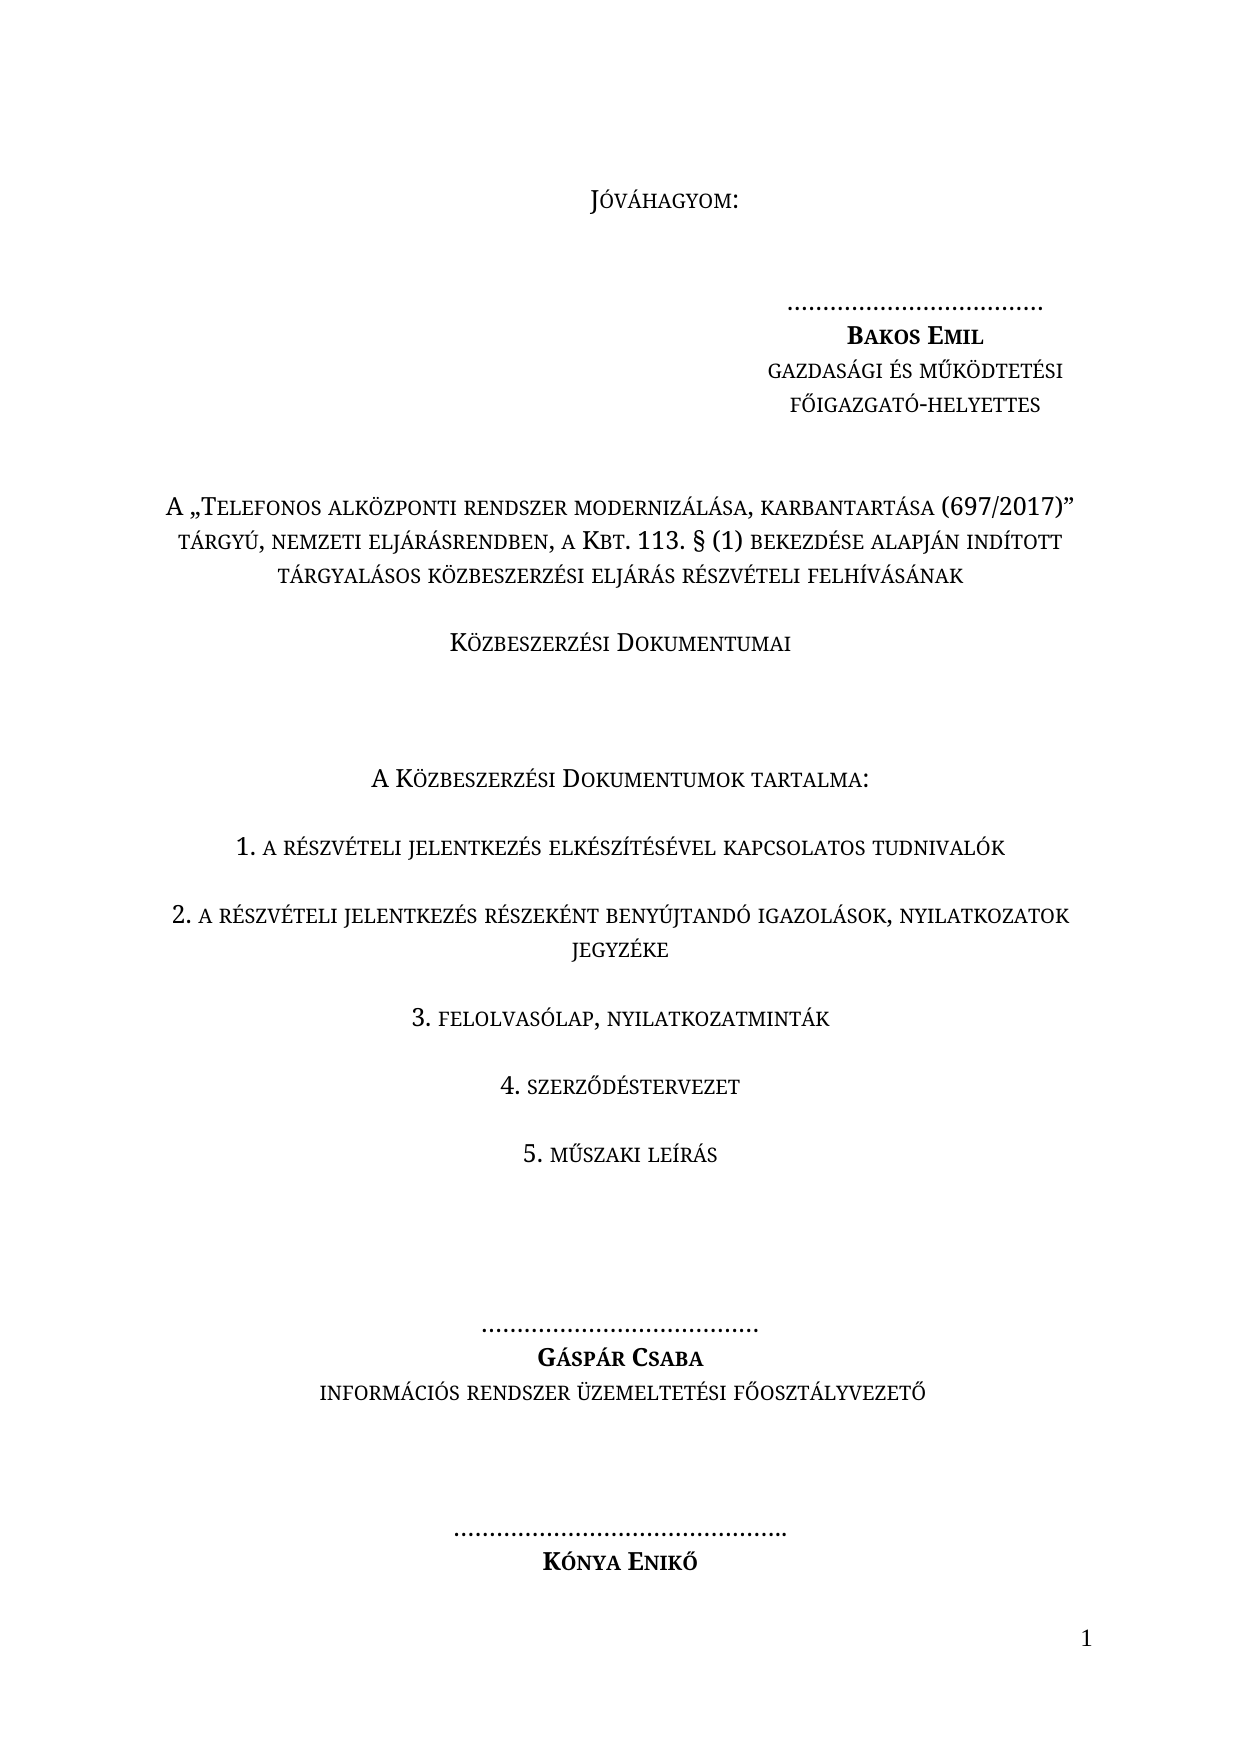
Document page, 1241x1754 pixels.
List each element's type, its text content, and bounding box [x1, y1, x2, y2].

text 2. a részvételi jelentkezés részeként benyújtandó igazolások, nyilatkozatok jegyzéke [148, 897, 1093, 965]
text gazdasági és működtetési főigazgató-helyettes [738, 352, 1093, 420]
text 5. műszaki leírás [148, 1135, 1093, 1169]
text 3. felolvasólap, nyilatkozatminták [148, 999, 1093, 1033]
text 4. szerződéstervezet [148, 1067, 1093, 1101]
text információs rendszer üzemeltetési főosztályvezető [148, 1373, 1098, 1407]
text Kónya Enikő [148, 1543, 1093, 1577]
text ……………………………… [738, 284, 1093, 318]
text ………………………………… [148, 1306, 1093, 1340]
text Közbeszerzési Dokumentumai [148, 624, 1093, 658]
text 1. a részvételi jelentkezés elkészítésével kapcsolatos tudnivalók [148, 829, 1093, 863]
text Bakos Emil [738, 318, 1093, 352]
text Gáspár Csaba [148, 1340, 1093, 1373]
text A Közbeszerzési Dokumentumok tartalma: [148, 761, 1093, 795]
text Jóváhagyom: [516, 182, 1093, 216]
text ……………………………………….. [148, 1509, 1093, 1543]
text A „Telefonos alközponti rendszer modernizálása, karbantartása (697/2017)” tárgyú, nemzeti eljárásrendben, a Kbt. 113. § (1) bekezdése alapján indított tárgyalásos közbeszerzési eljárás részvételi felhívásának [148, 488, 1093, 590]
